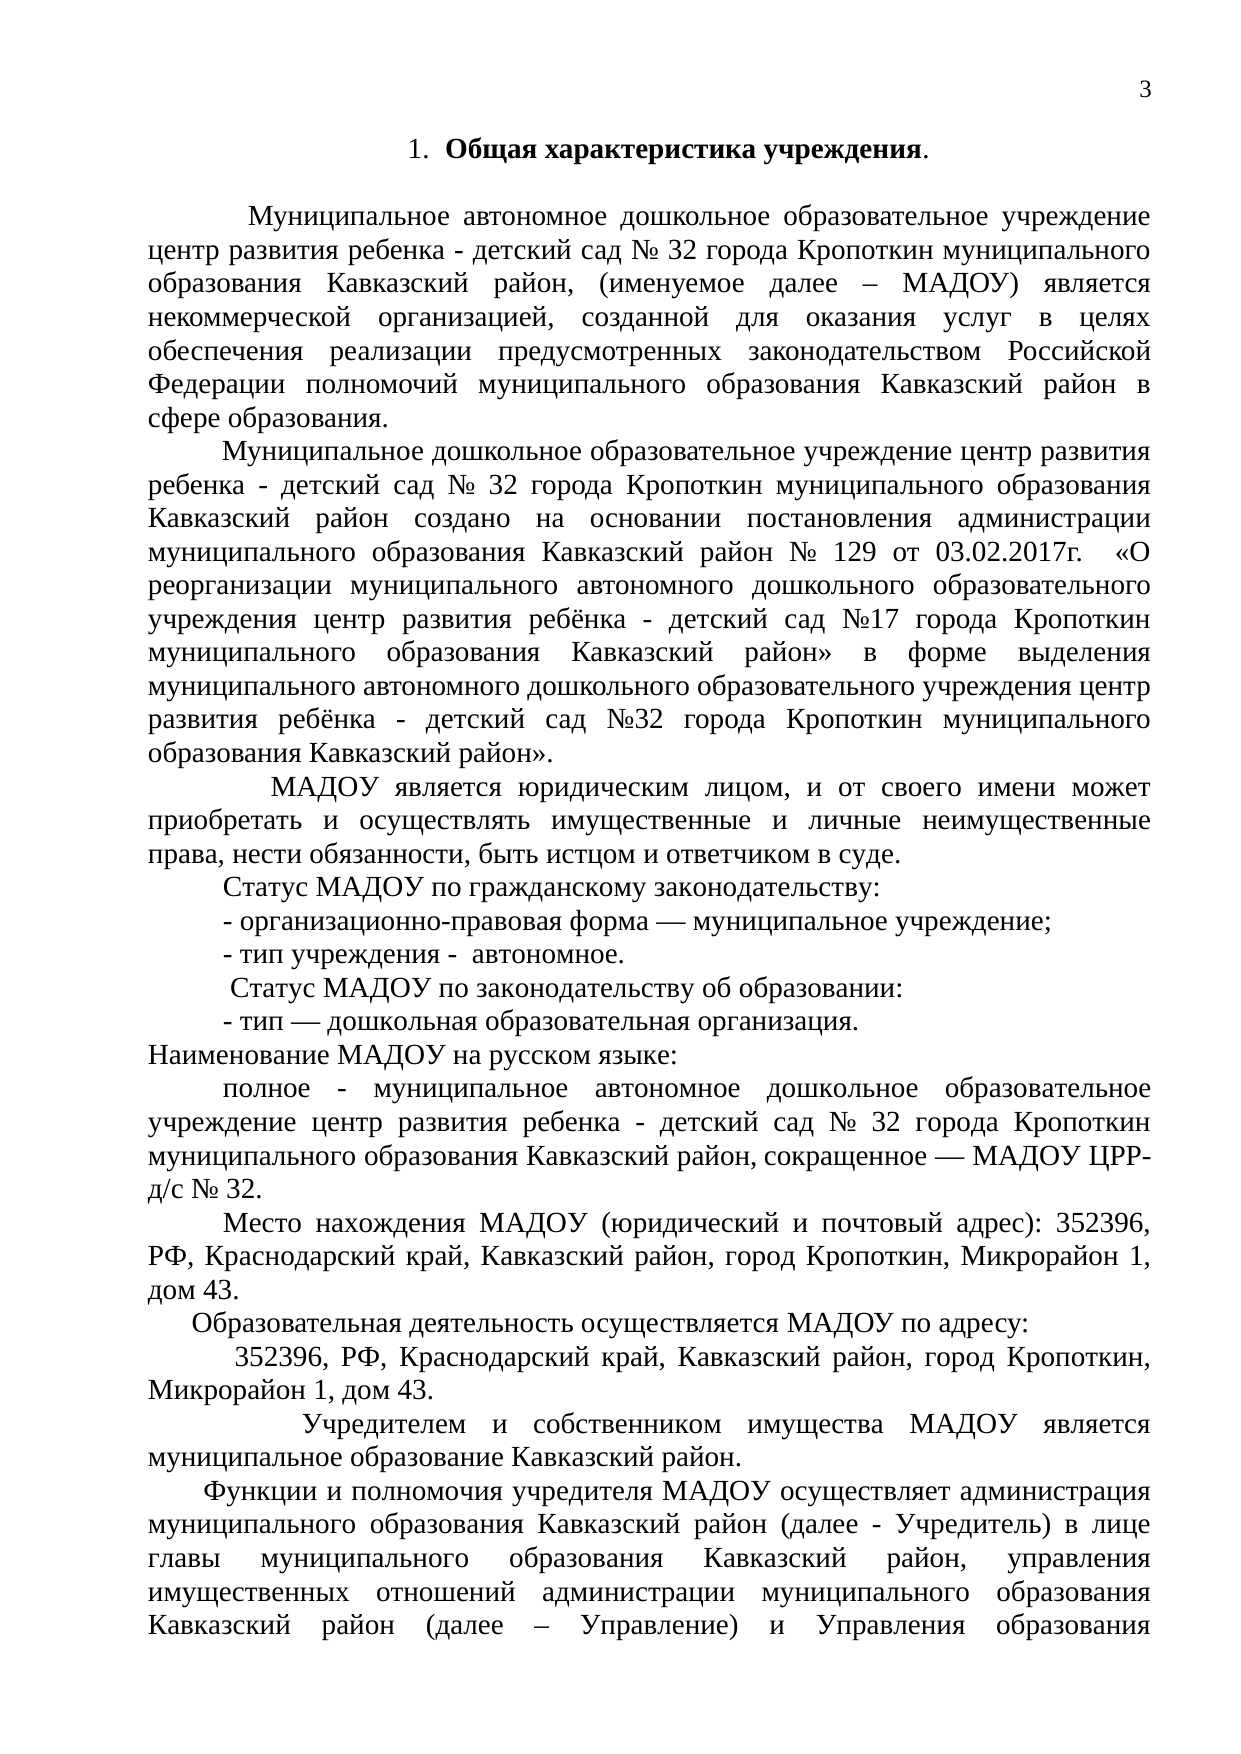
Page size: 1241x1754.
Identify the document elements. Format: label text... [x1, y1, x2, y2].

text полное - муниципальное автономное дошкольное образовательное учреждение центр развития ребенка - детский сад № 32 города Кропоткин муниципального образования Кавказский район, сокращенное — МАДОУ ЦРР-д/с № 32. [148, 1071, 1152, 1205]
text - тип учреждения - автономное. [148, 936, 1152, 970]
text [148, 1473, 1152, 1641]
text Наименование МАДОУ на русском языке: [148, 1037, 1152, 1071]
text Образовательная деятельность осуществляется МАДОУ по адресу: [148, 1305, 1152, 1339]
text Статус МАДОУ по законодательству об образовании: [148, 970, 1152, 1003]
list Общая характеристика учреждения. [185, 131, 1152, 165]
text - организационно-правовая форма — муниципальное учреждение; [148, 903, 1152, 936]
text Статус МАДОУ по гражданскому законодательству: [148, 869, 1152, 903]
text Учредителем и собственником имущества МАДОУ является муниципальное образование Кавказский район. [148, 1406, 1152, 1473]
text Муниципальное дошкольное образовательное учреждение центр развития ребенка - детский сад № 32 города Кропоткин муниципального образования Кавказский район создано на основании постановления администрации муниципального образования Кавказский район № 129 от 03.02.2017г. «О реорганизации муниципального автономного дошкольного образовательного учреждения центр развития ребёнка - детский сад №17 города Кропоткин муниципального образования Кавказский район» в форме выделения муниципального автономного дошкольного образовательного учреждения центр развития ребёнка - детский сад №32 города Кропоткин муниципального образования Кавказский район». [148, 433, 1152, 769]
text 352396, РФ, Краснодарский край, Кавказский район, город Кропоткин, Микрорайон 1, дом 43. [148, 1339, 1152, 1406]
text Муниципальное автономное дошкольное образовательное учреждение центр развития ребенка - детский сад № 32 города Кропоткин муниципального образования Кавказский район, (именуемое далее – МАДОУ) является некоммерческой организацией, созданной для оказания услуг в целях обеспечения реализации предусмотренных законодательством Российской Федерации полномочий муниципального образования Кавказский район в сфере образования. [148, 198, 1152, 433]
text Место нахождения МАДОУ (юридический и почтовый адрес): 352396, РФ, Краснодарский край, Кавказский район, город Кропоткин, Микрорайон 1, дом 43. [148, 1205, 1152, 1305]
text МАДОУ является юридическим лицом, и от своего имени может приобретать и осуществлять имущественные и личные неимущественные права, нести обязанности, быть истцом и ответчиком в суде. [148, 769, 1152, 869]
text - тип — дошкольная образовательная организация. [148, 1003, 1152, 1037]
